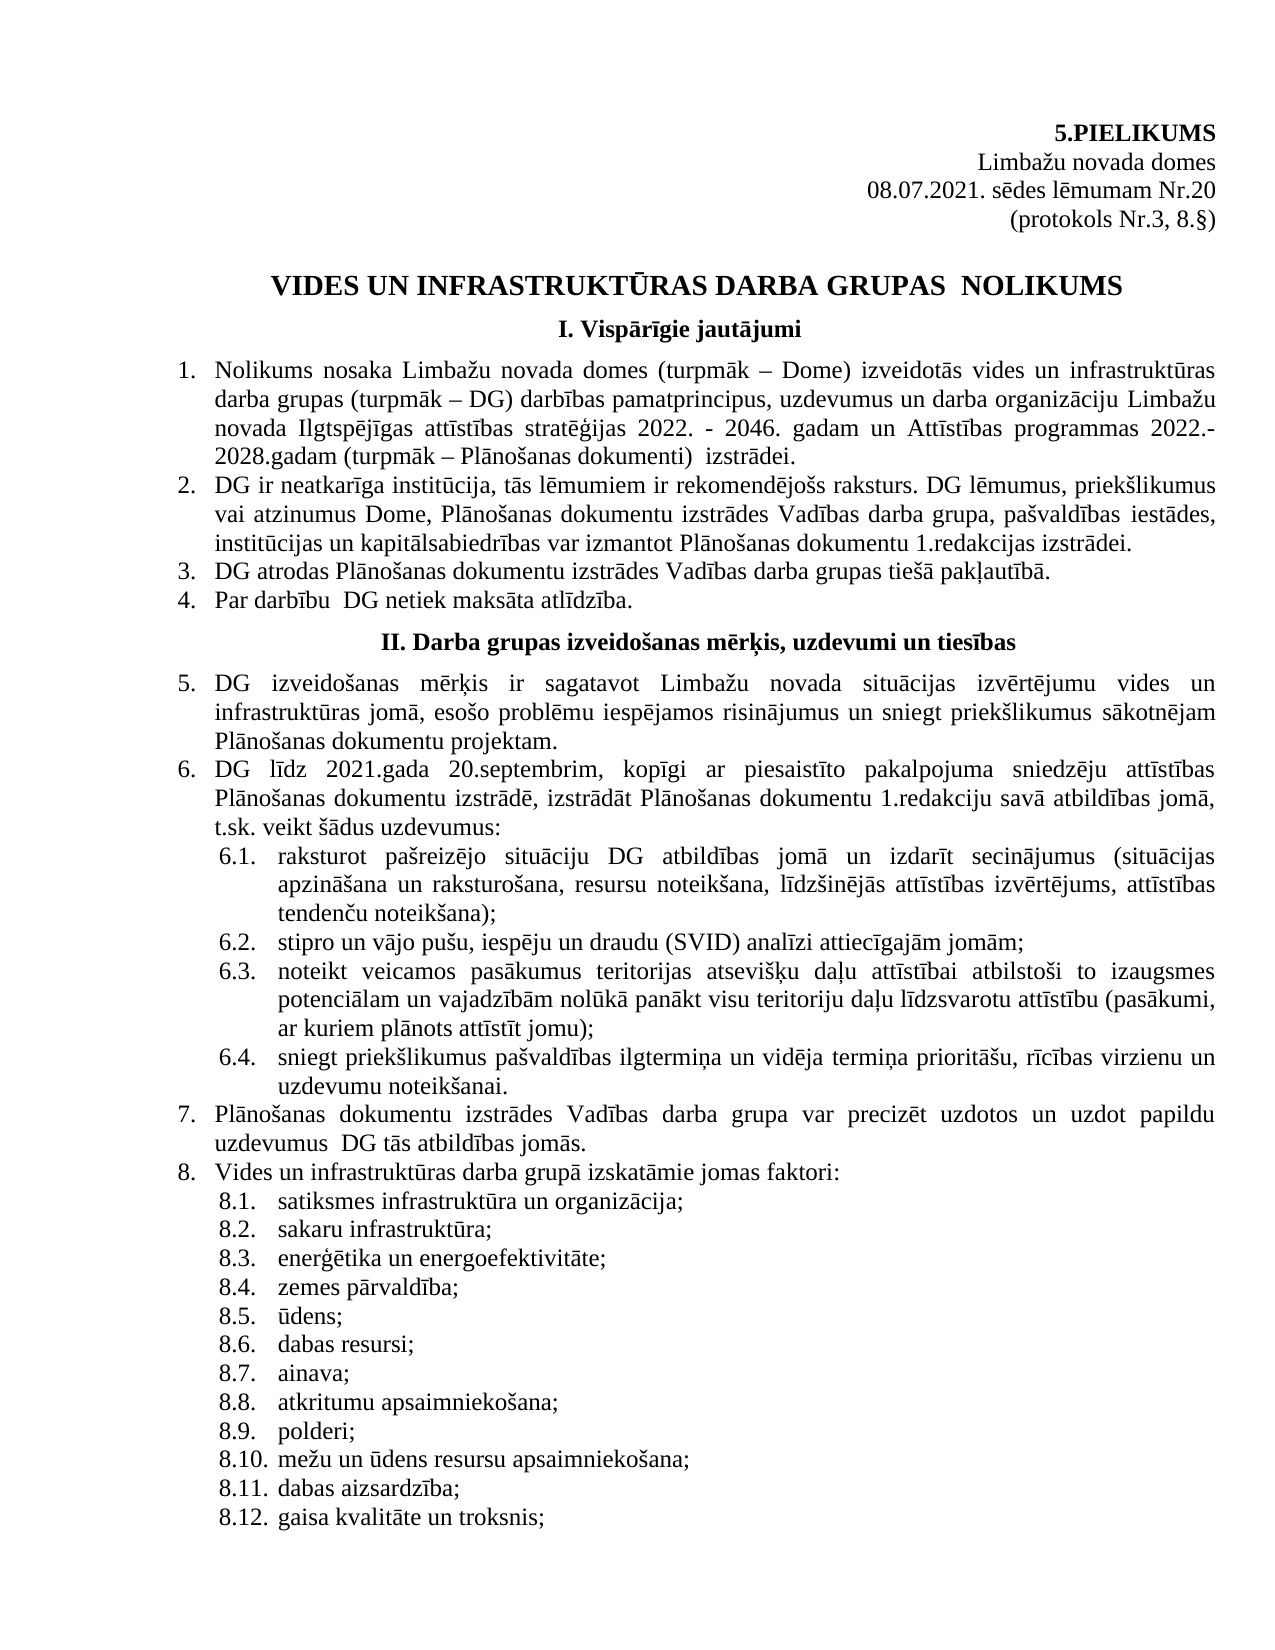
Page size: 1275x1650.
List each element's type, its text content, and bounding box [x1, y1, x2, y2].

subtitle Vispārīgie jautājumi [558, 314, 1216, 343]
list dabas aizsardzība; [218, 1473, 1216, 1502]
list mežu un ūdens resursu apsaimniekošana; [218, 1444, 1216, 1473]
list ūdens; [218, 1301, 1216, 1329]
subtitle VIDES UN INFRASTRUKTŪRAS DARBA GRUPAS NOLIKUMS [222, 268, 1172, 302]
subtitle Darba grupas izveidošanas mērķis, uzdevumi un tiesības [381, 627, 1216, 656]
list Plānošanas dokumentu izstrādes Vadības darba grupa var precizēt uzdotos un uzdot papildu uzdevumus DG tās atbildības jomās. [177, 1099, 1216, 1157]
list Par darbību DG netiek maksāta atlīdzība. [177, 585, 1216, 614]
list Vides un infrastruktūras darba grupā izskatāmie jomas faktori: [177, 1157, 1216, 1186]
list DG izveidošanas mērķis ir sagatavot Limbažu novada situācijas izvērtējumu vides un infrastruktūras jomā, esošo problēmu iespējamos risinājumus un sniegt priekšlikumus sākotnējam Plānošanas dokumentu projektam. [177, 668, 1216, 754]
list zemes pārvaldība; [218, 1272, 1216, 1301]
list enerģētika un energoefektivitāte; [218, 1243, 1216, 1272]
text 08.07.2021. sēdes lēmumam Nr.20 [177, 176, 1216, 204]
list raksturot pašreizējo situāciju DG atbildības jomā un izdarīt secinājumus (situācijas apzināšana un raksturošana, resursu noteikšana, līdzšinējās attīstības izvērtējums, attīstības tendenču noteikšana); [218, 841, 1216, 927]
text Limbažu novada domes [177, 147, 1216, 176]
list Nolikums nosaka Limbažu novada domes (turpmāk – Dome) izveidotās vides un infrastruktūras darba grupas (turpmāk – DG) darbības pamatprincipus, uzdevumus un darba organizāciju Limbažu novada Ilgtspējīgas attīstības stratēģijas 2022. - 2046. gadam un Attīstības programmas 2022.-2028.gadam (turpmāk – Plānošanas dokumenti) izstrādei. [177, 355, 1216, 470]
list satiksmes infrastruktūra un organizācija; [218, 1186, 1216, 1214]
list stipro un vājo pušu, iespēju un draudu (SVID) analīzi attiecīgajām jomām; [218, 927, 1216, 956]
list polderi; [218, 1416, 1216, 1444]
text 5.Pielikums [177, 118, 1216, 147]
text (protokols Nr.3, 8.§) [177, 204, 1216, 233]
list dabas resursi; [218, 1329, 1216, 1358]
list sakaru infrastruktūra; [218, 1214, 1216, 1243]
list DG līdz 2021.gada 20.septembrim, kopīgi ar piesaistīto pakalpojuma sniedzēju attīstības Plānošanas dokumentu izstrādē, izstrādāt Plānošanas dokumentu 1.redakciju savā atbildības jomā, t.sk. veikt šādus uzdevumus: [177, 754, 1216, 841]
list ainava; [218, 1358, 1216, 1387]
list sniegt priekšlikumus pašvaldības ilgtermiņa un vidēja termiņa prioritāšu, rīcības virzienu un uzdevumu noteikšanai. [218, 1042, 1216, 1099]
list noteikt veicamos pasākumus teritorijas atsevišķu daļu attīstībai atbilstoši to izaugsmes potenciālam un vajadzībām nolūkā panākt visu teritoriju daļu līdzsvarotu attīstību (pasākumi, ar kuriem plānots attīstīt jomu); [218, 956, 1216, 1042]
list atkritumu apsaimniekošana; [218, 1387, 1216, 1416]
list gaisa kvalitāte un troksnis; [218, 1502, 1216, 1531]
list DG ir neatkarīga institūcija, tās lēmumiem ir rekomendējošs raksturs. DG lēmumus, priekšlikumus vai atzinumus Dome, Plānošanas dokumentu izstrādes Vadības darba grupa, pašvaldības iestādes, institūcijas un kapitālsabiedrības var izmantot Plānošanas dokumentu 1.redakcijas izstrādei. [177, 470, 1216, 556]
list DG atrodas Plānošanas dokumentu izstrādes Vadības darba grupas tiešā pakļautībā. [177, 556, 1216, 585]
